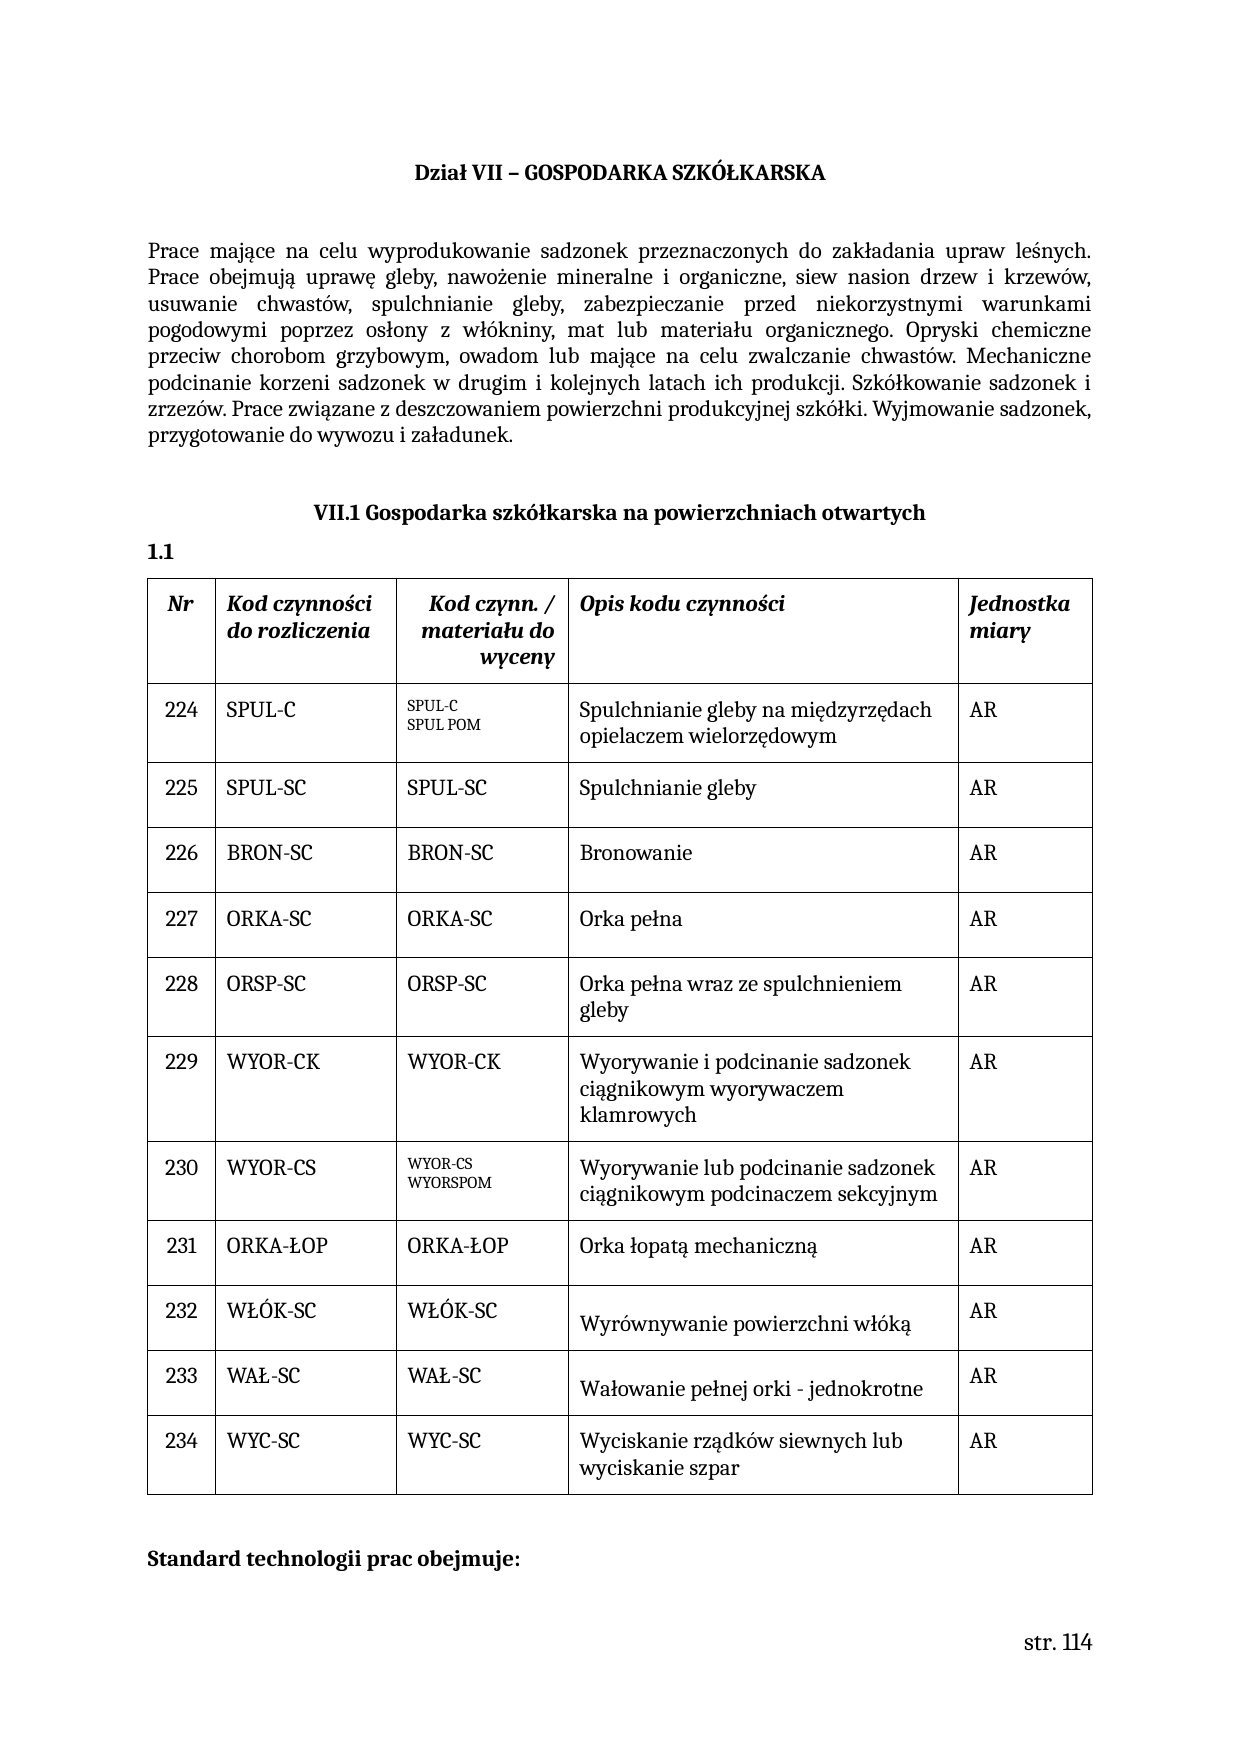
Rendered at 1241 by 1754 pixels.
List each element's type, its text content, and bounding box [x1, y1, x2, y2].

text VII.1 Gospodarka szkółkarska na powierzchniach otwartych [148, 500, 1093, 526]
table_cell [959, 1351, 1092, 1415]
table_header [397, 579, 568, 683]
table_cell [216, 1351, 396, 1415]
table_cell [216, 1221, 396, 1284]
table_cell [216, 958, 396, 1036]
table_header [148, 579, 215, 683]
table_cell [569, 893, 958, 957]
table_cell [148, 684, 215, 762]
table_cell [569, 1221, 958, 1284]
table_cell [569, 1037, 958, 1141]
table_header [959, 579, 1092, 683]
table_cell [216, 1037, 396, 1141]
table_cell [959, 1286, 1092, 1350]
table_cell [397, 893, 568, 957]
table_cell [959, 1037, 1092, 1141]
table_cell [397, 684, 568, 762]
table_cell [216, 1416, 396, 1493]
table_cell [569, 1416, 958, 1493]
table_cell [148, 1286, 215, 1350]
text 1.1 [148, 539, 1093, 565]
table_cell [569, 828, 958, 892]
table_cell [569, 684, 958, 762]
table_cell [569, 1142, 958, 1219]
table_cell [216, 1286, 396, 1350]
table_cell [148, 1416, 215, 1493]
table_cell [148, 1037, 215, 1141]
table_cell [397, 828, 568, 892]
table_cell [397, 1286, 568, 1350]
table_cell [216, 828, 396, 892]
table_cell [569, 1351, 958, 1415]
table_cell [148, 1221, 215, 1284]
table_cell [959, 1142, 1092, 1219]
text Dział VII – GOSPODARKA SZKÓŁKARSKA [148, 160, 1093, 186]
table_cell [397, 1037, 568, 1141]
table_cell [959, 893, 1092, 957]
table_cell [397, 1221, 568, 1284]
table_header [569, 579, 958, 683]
text Prace mające na celu wyprodukowanie sadzonek przeznaczonych do zakładania upraw leśnych. Prace obejmują uprawę gleby, nawożenie mineralne i organiczne, siew nasion drzew i krzewów, usuwanie chwastów, spulchnianie gleby, zabezpieczanie przed niekorzystnymi warunkami pogodowymi poprzez osłony z włókniny, mat lub materiału organicznego. Opryski chemiczne przeciw chorobom grzybowym, owadom lub mające na celu zwalczanie chwastów. Mechaniczne podcinanie korzeni sadzonek w drugim i kolejnych latach ich produkcji. Szkółkowanie sadzonek i zrzezów. Prace związane z deszczowaniem powierzchni produkcyjnej szkółki. Wyjmowanie sadzonek, przygotowanie do wywozu i załadunek. [148, 238, 1093, 449]
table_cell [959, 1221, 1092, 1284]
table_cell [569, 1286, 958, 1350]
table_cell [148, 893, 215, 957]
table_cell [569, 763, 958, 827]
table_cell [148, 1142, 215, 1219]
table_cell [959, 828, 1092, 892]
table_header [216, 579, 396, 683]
text Standard technologii prac obejmuje: [148, 1546, 1093, 1572]
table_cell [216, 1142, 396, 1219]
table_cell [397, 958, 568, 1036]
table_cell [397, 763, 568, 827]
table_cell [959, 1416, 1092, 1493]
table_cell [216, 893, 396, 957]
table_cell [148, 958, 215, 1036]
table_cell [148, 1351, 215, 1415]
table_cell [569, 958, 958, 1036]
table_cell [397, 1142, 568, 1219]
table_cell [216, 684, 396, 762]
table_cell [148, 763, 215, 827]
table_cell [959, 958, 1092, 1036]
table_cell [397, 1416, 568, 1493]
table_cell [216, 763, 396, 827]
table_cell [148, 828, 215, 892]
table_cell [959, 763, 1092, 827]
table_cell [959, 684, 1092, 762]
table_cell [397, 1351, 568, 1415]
